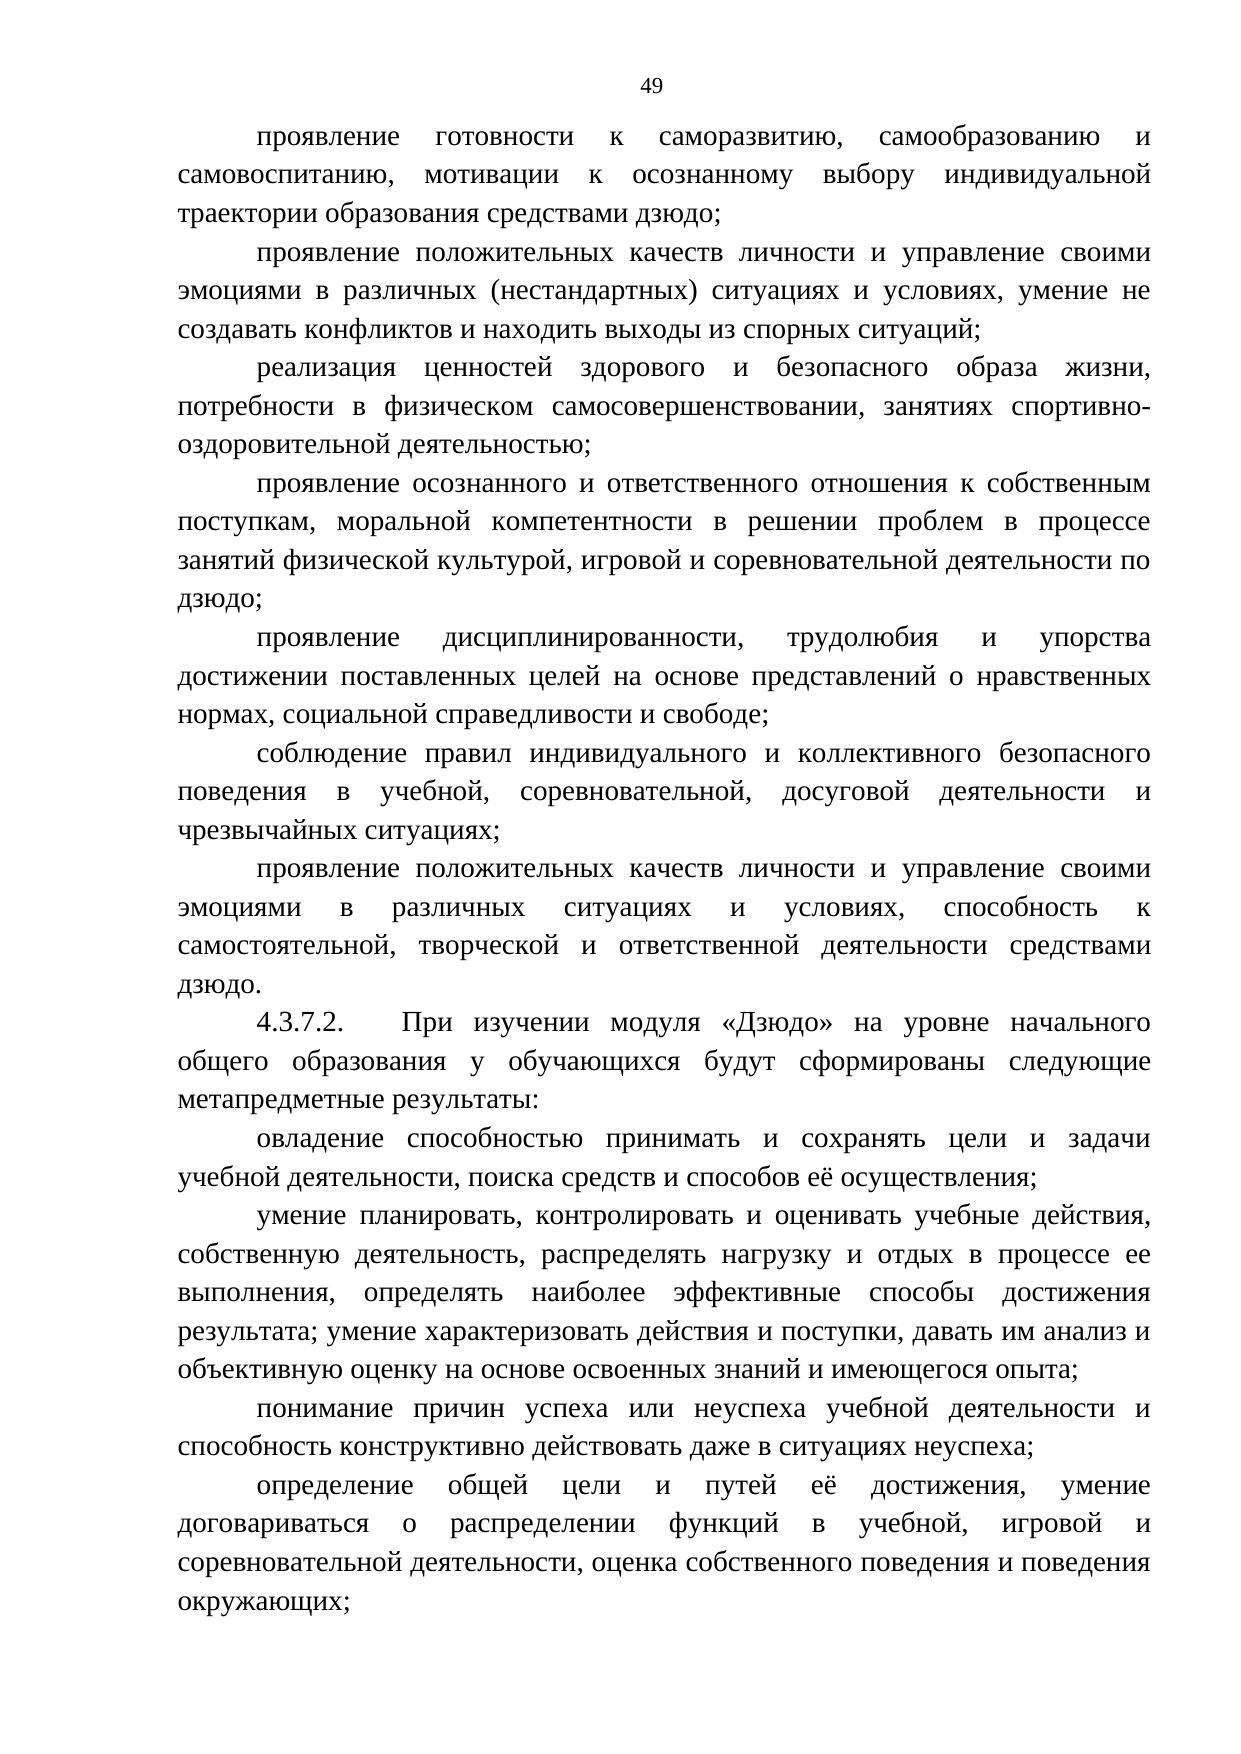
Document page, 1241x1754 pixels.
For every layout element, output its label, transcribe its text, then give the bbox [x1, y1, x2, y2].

text соблюдение правил индивидуального и коллективного безопасного поведения в учебной, соревновательной, досуговой деятельности и чрезвычайных ситуациях; [177, 735, 1152, 845]
text овладение способностью принимать и сохранять цели и задачи учебной деятельности, поиска средств и способов её осуществления; [177, 1120, 1152, 1192]
text определение общей цели и путей её достижения, умение договариваться о распределении функций в учебной, игровой и соревновательной деятельности, оценка собственного поведения и поведения окружающих; [177, 1467, 1152, 1616]
text проявление осознанного и ответственного отношения к собственным поступкам, моральной компетентности в решении проблем в процессе занятий физической культурой, игровой и соревновательной деятельности по дзюдо; [177, 465, 1152, 614]
list При изучении модуля «Дзюдо» на уровне начального общего образования у обучающихся будут сформированы следующие метапредметные результаты: [177, 1004, 1152, 1115]
text понимание причин успеха или неуспеха учебной деятельности и способность конструктивно действовать даже в ситуациях неуспеха; [177, 1390, 1152, 1462]
text проявление положительных качеств личности и управление своими эмоциями в различных (нестандартных) ситуациях и условиях, умение не создавать конфликтов и находить выходы из спорных ситуаций; [177, 234, 1152, 344]
text проявление готовности к саморазвитию, самообразованию и самовоспитанию, мотивации к осознанному выбору индивидуальной траектории образования средствами дзюдо; [177, 118, 1152, 229]
text проявление положительных качеств личности и управление своими эмоциями в различных ситуациях и условиях, способность к самостоятельной, творческой и ответственной деятельности средствами дзюдо. [177, 850, 1152, 999]
text умение планировать, контролировать и оценивать учебные действия, собственную деятельность, распределять нагрузку и отдых в процессе ее выполнения, определять наиболее эффективные способы достижения результата; умение характеризовать действия и поступки, давать им анализ и объективную оценку на основе освоенных знаний и имеющегося опыта; [177, 1197, 1152, 1385]
text реализация ценностей здорового и безопасного образа жизни, потребности в физическом самосовершенствовании, занятиях спортивно-оздоровительной деятельностью; [177, 349, 1152, 460]
text проявление дисциплинированности, трудолюбия и упорства достижении поставленных целей на основе представлений о нравственных нормах, социальной справедливости и свободе; [177, 619, 1152, 730]
